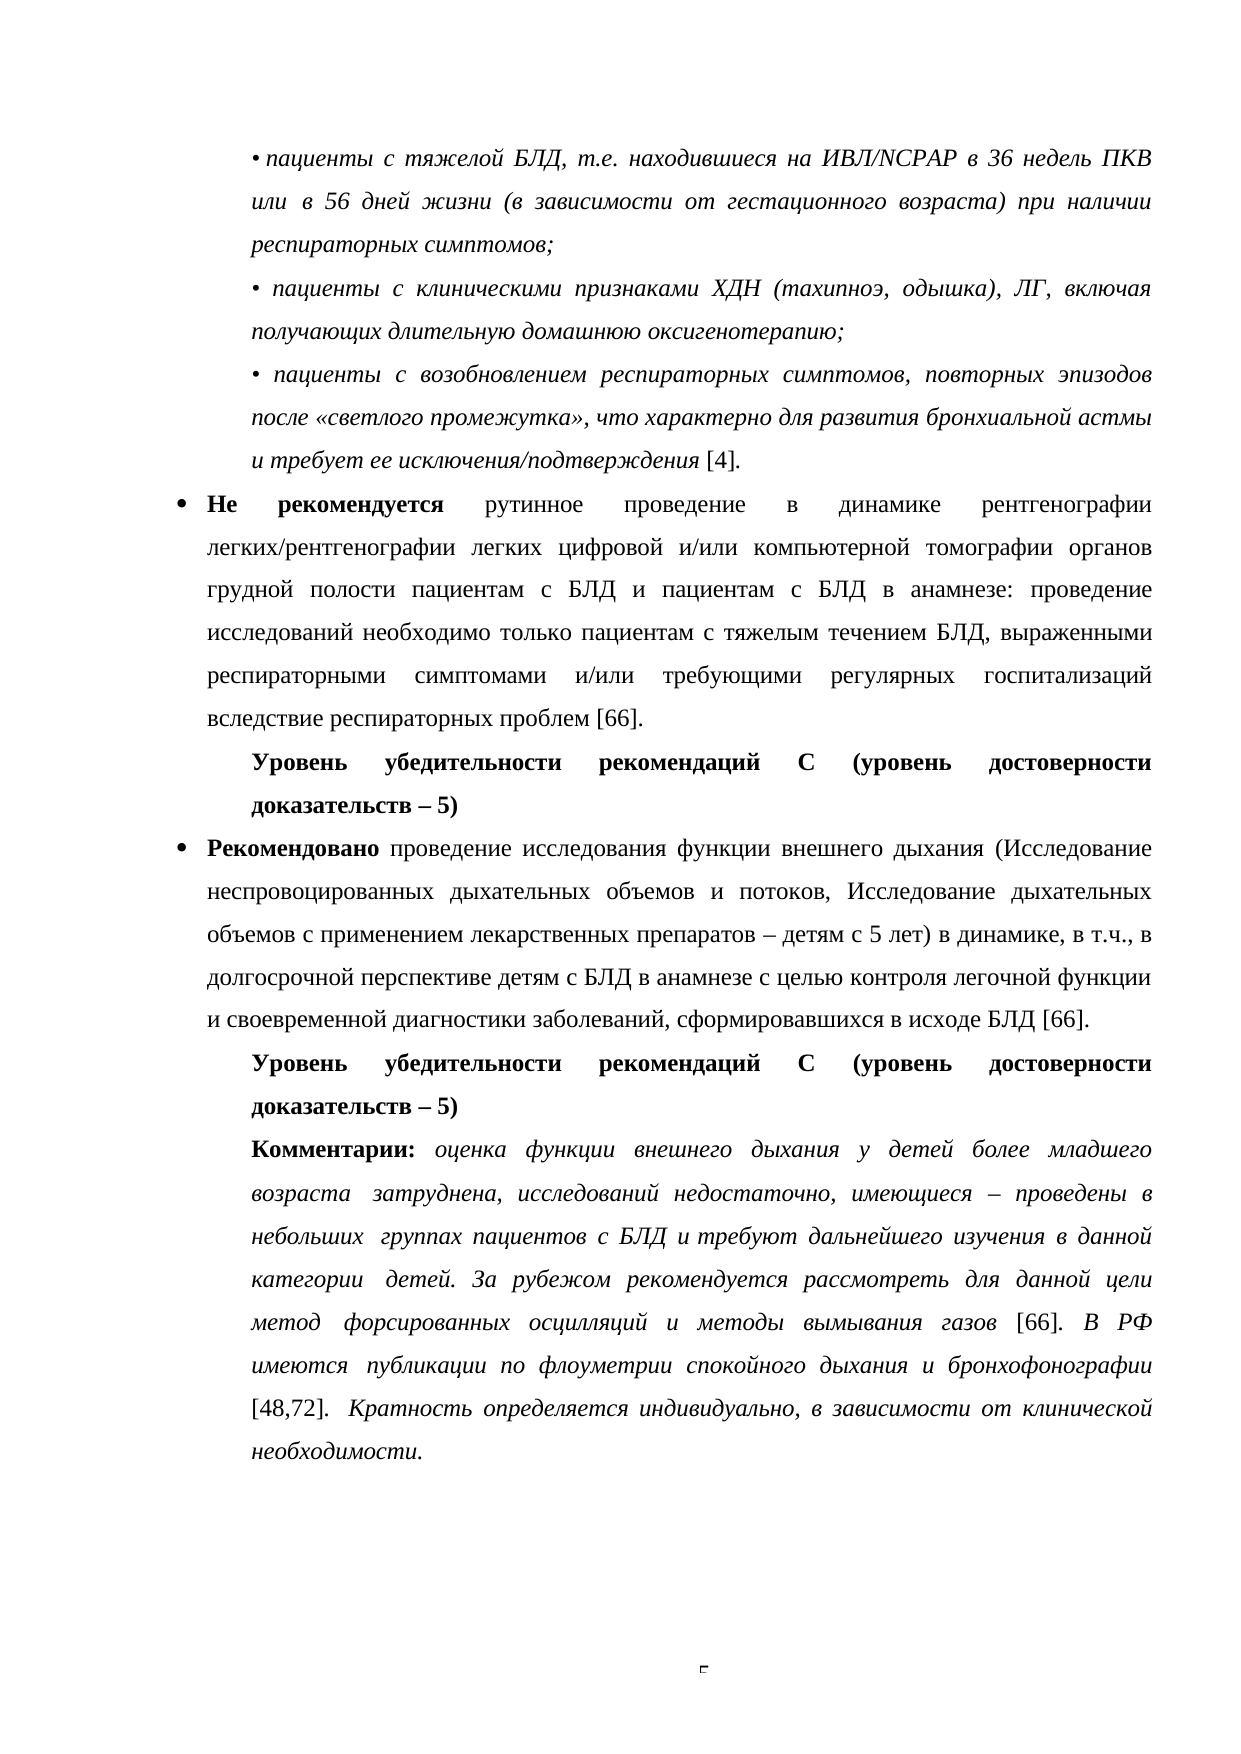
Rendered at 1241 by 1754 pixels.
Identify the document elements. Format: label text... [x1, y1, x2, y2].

list Рекомендовано проведение исследования функции внешнего дыхания (Исследование неспровоцированных дыхательных объемов и потоков, Исследование дыхательных объемов с применением лекарственных препаратов – детям с 5 лет) в динамике, в т.ч., в долгосрочной перспективе детям с БЛД в анамнезе с целью контроля легочной функции и своевременной диагностики заболеваний, сформировавшихся в исходе БЛД [66]. [177, 833, 1152, 1033]
list пациенты с клиническими признаками ХДН (тахипноэ, одышка), ЛГ, включая получающих длительную домашнюю оксигенотерапию; [251, 273, 1152, 344]
subtitle Уровень убедительности рекомендаций C (уровень достоверности доказательств – 5) [251, 747, 1152, 819]
text Комментарии: оценка функции внешнего дыхания у детей более младшего возраста затруднена, исследований недостаточно, имеющиеся – проведены в небольших группах пациентов с БЛД и требуют дальнейшего изучения в данной категории детей. За рубежом рекомендуется рассмотреть для данной цели метод форсированных осцилляций и методы вымывания газов [66]. В РФ имеются публикации по флоуметрии спокойного дыхания и бронхофонографии [48,72]. Кратность определяется индивидуально, в зависимости от клинической необходимости. [251, 1134, 1152, 1465]
list Не рекомендуется рутинное проведение в динамике рентгенографии легких/рентгенографии легких цифровой и/или компьютерной томографии органов грудной полости пациентам с БЛД и пациентам с БЛД в анамнезе: проведение исследований необходимо только пациентам с тяжелым течением БЛД, выраженными респираторными симптомами и/или требующими регулярных госпитализаций вследствие респираторных проблем [66]. [177, 489, 1152, 732]
list пациенты с тяжелой БЛД, т.е. находившиеся на ИВЛ/NCPAP в 36 недель ПКВ или в 56 дней жизни (в зависимости от гестационного возраста) при наличии респираторных симптомов; [251, 143, 1152, 258]
subtitle Уровень убедительности рекомендаций C (уровень достоверности доказательств – 5) [251, 1048, 1152, 1120]
list пациенты с возобновлением респираторных симптомов, повторных эпизодов после «светлого промежутка», что характерно для развития бронхиальной астмы и требует ее исключения/подтверждения [4]. [251, 359, 1152, 474]
